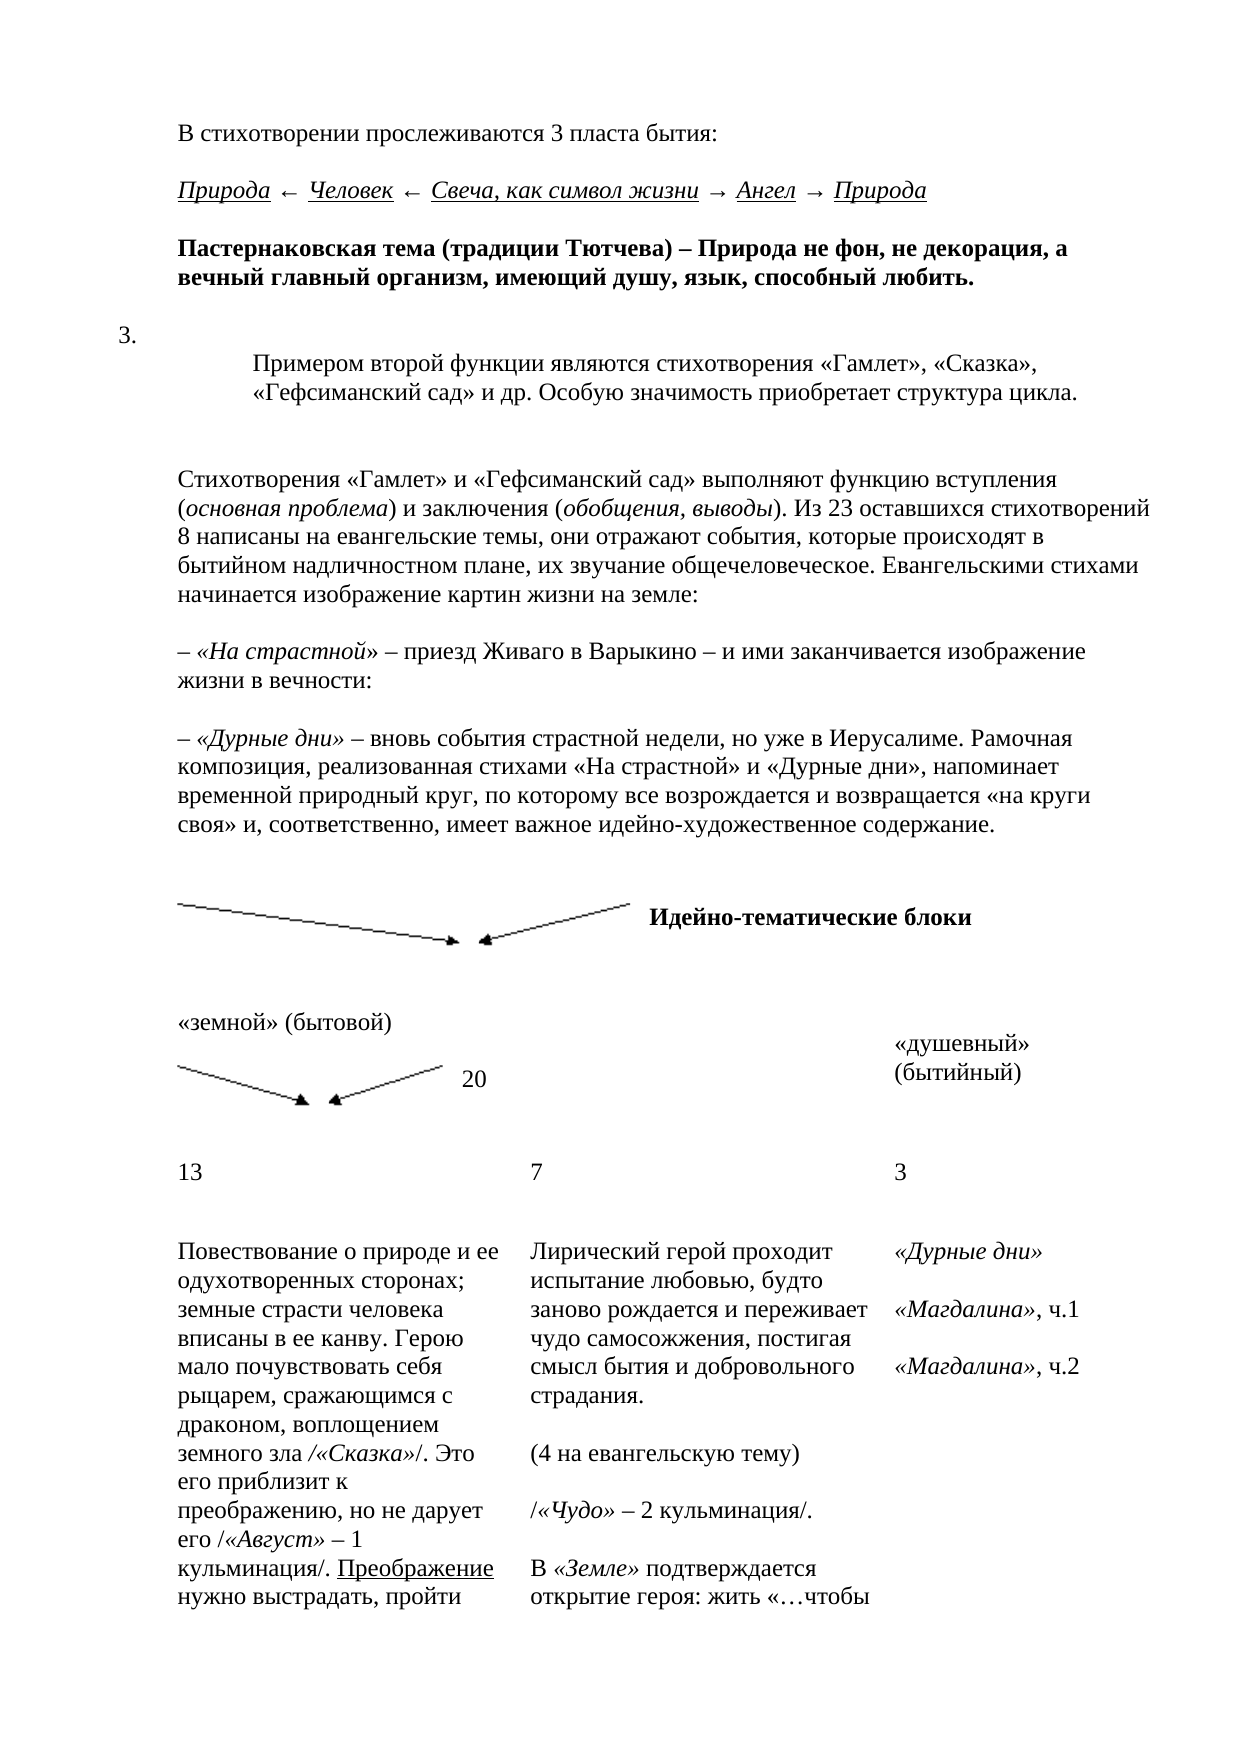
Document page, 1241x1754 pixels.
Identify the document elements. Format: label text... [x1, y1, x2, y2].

picture [328, 1064, 443, 1107]
list Примером второй функции являются стихотворения «Гамлет», «Сказка», «Гефсиманский сад» и др. Особую значимость приобретает структура цикла. [118, 320, 1152, 406]
table_cell «душевный» (бытийный) [883, 967, 1174, 1117]
table_cell 3 [883, 1118, 1174, 1197]
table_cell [519, 1197, 883, 1621]
table_cell «земной» (бытовой) 20 [166, 967, 883, 1117]
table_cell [166, 1197, 519, 1621]
picture [478, 902, 631, 947]
picture [177, 902, 460, 947]
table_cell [883, 1197, 1174, 1621]
table_header Идейно-тематические блоки [166, 863, 1174, 967]
text Стихотворения «Гамлет» и «Гефсиманский сад» выполняют функцию вступления (основная проблема) и заключения (обобщения, выводы). Из 23 оставшихся стихотворений 8 написаны на евангельские темы, они отражают события, которые происходят в бытийном надличностном плане, их звучание общечеловеческое. Евангельскими стихами начинается изображение картин жизни на земле: – «На страстной» – приезд Живаго в Варыкино – и ими заканчивается изображение жизни в вечности: – «Дурные дни» – вновь события страстной недели, но уже в Иерусалиме. Рамочная композиция, реализованная стихами «На страстной» и «Дурные дни», напоминает временной природный круг, по которому все возрождается и возвращается «на круги своя» и, соответственно, имеет важное идейно-художественное содержание. [43, 435, 1152, 838]
picture [177, 1064, 310, 1107]
table_cell 13 [166, 1118, 519, 1197]
table_cell 7 [519, 1118, 883, 1197]
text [43, 118, 1152, 291]
